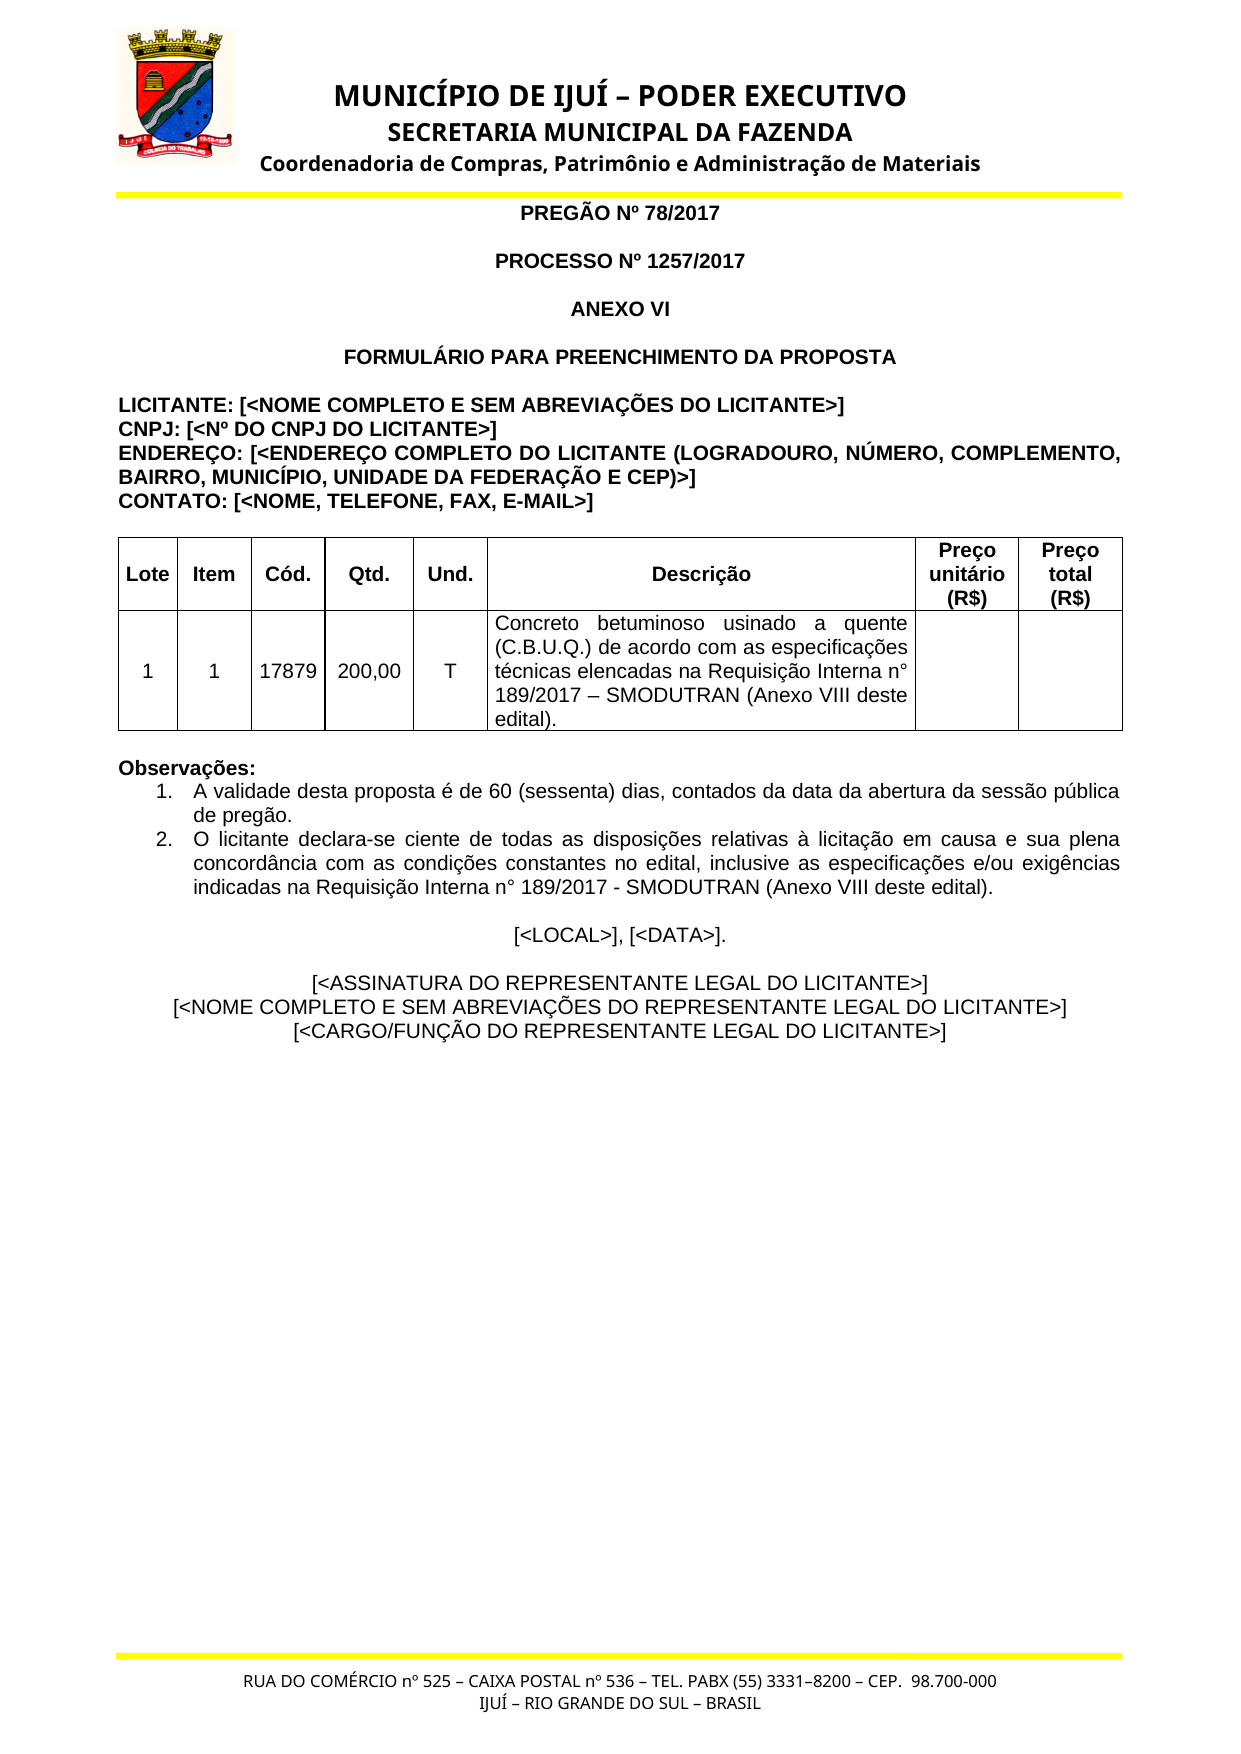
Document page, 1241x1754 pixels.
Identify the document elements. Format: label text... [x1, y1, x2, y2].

text LICITANTE: [<NOME COMPLETO E SEM ABREVIAÇÕES DO LICITANTE>] [118, 393, 1122, 417]
text [<LOCAL>], [<DATA>]. [118, 923, 1122, 947]
text Observações: [118, 755, 1122, 779]
table_cell Concreto betuminoso usinado a quente (C.B.U.Q.) de acordo com as especificações técnicas elencadas na Requisição Interna n° 189/2017 – SMODUTRAN (Anexo VIII deste edital). [488, 611, 915, 730]
table_header Qtd. [326, 538, 413, 609]
list A validade desta proposta é de 60 (sessenta) dias, contados da data da abertura da sessão pública de pregão. [156, 779, 1122, 827]
table_cell 1 [178, 611, 251, 730]
text CNPJ: [<Nº DO CNPJ DO LICITANTE>] [118, 417, 1122, 441]
table_header Lote [119, 538, 177, 609]
text ENDEREÇO: [<ENDEREÇO COMPLETO DO LICITANTE (LOGRADOURO, NÚMERO, COMPLEMENTO, BAIRRO, MUNICÍPIO, UNIDADE DA FEDERAÇÃO E CEP)>] [118, 441, 1122, 489]
text PROCESSO Nº 1257/2017 [118, 249, 1122, 273]
table_header Item [178, 538, 251, 609]
table_header Preço total (R$) [1019, 538, 1122, 609]
list O licitante declara-se ciente de todas as disposições relativas à licitação em causa e sua plena concordância com as condições constantes no edital, inclusive as especificações e/ou exigências indicadas na Requisição Interna n° 189/2017 - SMODUTRAN (Anexo VIII deste edital). [156, 827, 1122, 899]
picture [116, 28, 237, 164]
table_cell [916, 611, 1018, 730]
table_cell [1019, 611, 1122, 730]
table_cell T [414, 611, 487, 730]
text [<CARGO/FUNÇÃO DO REPRESENTANTE LEGAL DO LICITANTE>] [118, 1019, 1122, 1043]
table_cell 1 [119, 611, 177, 730]
table_header Descrição [488, 538, 915, 609]
text [<NOME COMPLETO E SEM ABREVIAÇÕES DO REPRESENTANTE LEGAL DO LICITANTE>] [118, 995, 1122, 1019]
text ANEXO VI [118, 297, 1122, 321]
text [<ASSINATURA DO REPRESENTANTE LEGAL DO LICITANTE>] [118, 971, 1122, 995]
text PREGÃO Nº 78/2017 [118, 201, 1122, 225]
text CONTATO: [<NOME, TELEFONE, FAX, E-MAIL>] [118, 489, 1122, 513]
text FORMULÁRIO PARA PREENCHIMENTO DA PROPOSTA [118, 345, 1122, 369]
table_cell 200,00 [326, 611, 413, 730]
table_header Und. [414, 538, 487, 609]
table_header Preço unitário (R$) [916, 538, 1018, 609]
table_header Cód. [252, 538, 324, 609]
table_cell 17879 [252, 611, 324, 730]
